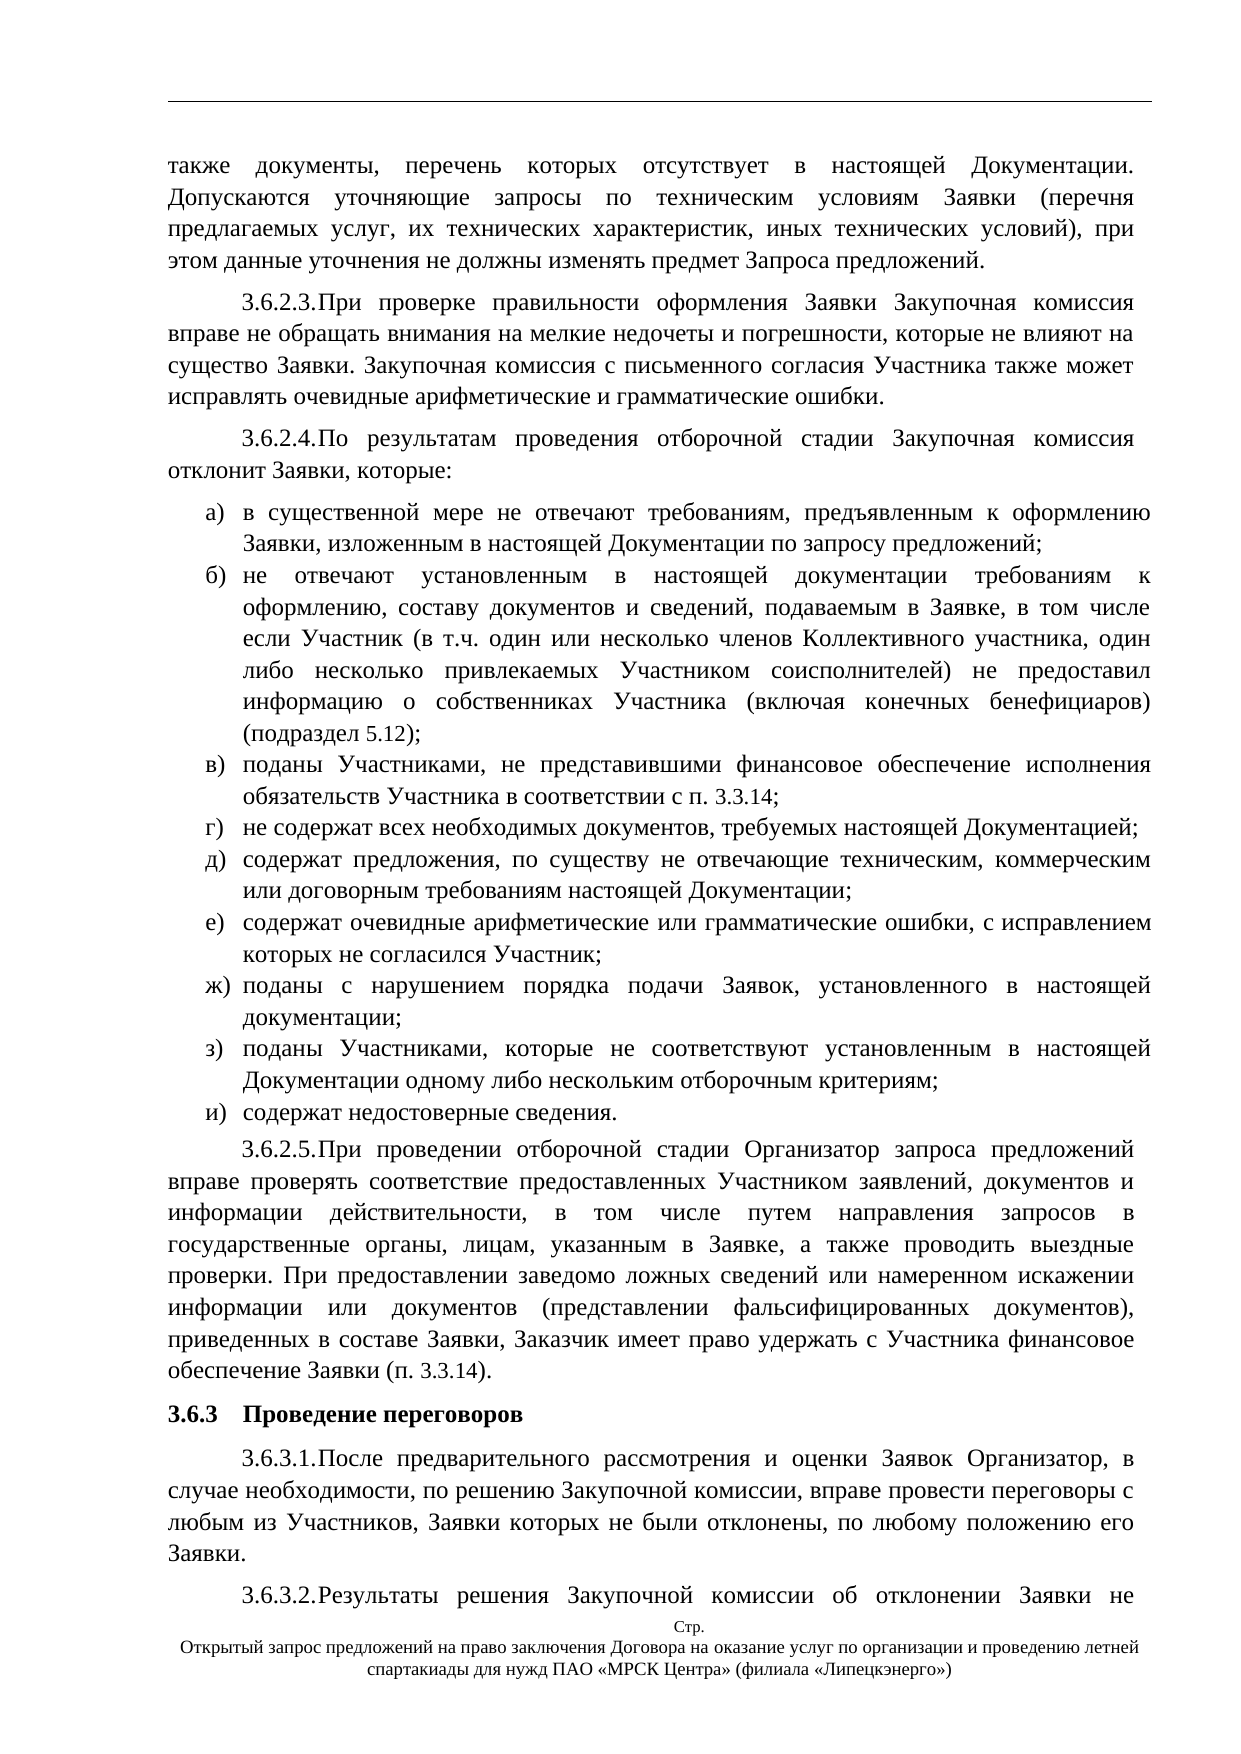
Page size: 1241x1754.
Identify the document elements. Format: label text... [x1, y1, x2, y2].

list При проведении отборочной стадии Организатор запроса предложений вправе проверять соответствие предоставленных Участником заявлений, документов и информации действительности, в том числе путем направления запросов в государственные органы, лицам, указанным в Заявке, а также проводить выездные проверки. При предоставлении заведомо ложных сведений или намеренном искажении информации или документов (представлении фальсифицированных документов), приведенных в составе Заявки, Заказчик имеет право удержать с Участника финансовое обеспечение Заявки (п. 3.3.14). [168, 1134, 1135, 1384]
list в существенной мере не отвечают требованиям, предъявленным к оформлению Заявки, изложенным в настоящей Документации по запросу предложений; [205, 497, 1152, 557]
list По результатам проведения отборочной стадии Закупочная комиссия отклонит Заявки, которые: [168, 423, 1135, 484]
list содержат предложения, по существу не отвечающие техническим, коммерческим или договорным требованиям настоящей Документации; [205, 844, 1152, 904]
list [168, 1580, 1135, 1609]
list поданы Участниками, которые не соответствуют установленным в настоящей Документации одному либо нескольким отборочным критериям; [205, 1033, 1152, 1094]
list поданы Участниками, не представившими финансовое обеспечение исполнения обязательств Участника в соответствии с п. 3.3.14; [205, 749, 1152, 810]
list не отвечают установленным в настоящей документации требованиям к оформлению, составу документов и сведений, подаваемым в Заявке, в том числе если Участник (в т.ч. один или несколько членов Коллективного участника, один либо несколько привлекаемых Участником соисполнителей) не предоставил информацию о собственниках Участника (включая конечных бенефициаров) (подраздел 5.12); [205, 560, 1152, 747]
list не содержат всех необходимых документов, требуемых настоящей Документацией; [205, 812, 1152, 841]
subtitle Проведение переговоров [168, 1399, 1152, 1428]
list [168, 150, 1135, 273]
list содержат очевидные арифметические или грамматические ошибки, с исправлением которых не согласился Участник; [205, 907, 1152, 967]
list При проверке правильности оформления Заявки Закупочная комиссия вправе не обращать внимания на мелкие недочеты и погрешности, которые не влияют на существо Заявки. Закупочная комиссия с письменного согласия Участника также может исправлять очевидные арифметические и грамматические ошибки. [168, 287, 1135, 410]
list поданы с нарушением порядка подачи Заявок, установленного в настоящей документации; [205, 970, 1152, 1031]
list После предварительного рассмотрения и оценки Заявок Организатор, в случае необходимости, по решению Закупочной комиссии, вправе провести переговоры с любым из Участников, Заявки которых не были отклонены, по любому положению его Заявки. [168, 1443, 1135, 1567]
list содержат недостоверные сведения. [205, 1097, 1152, 1125]
